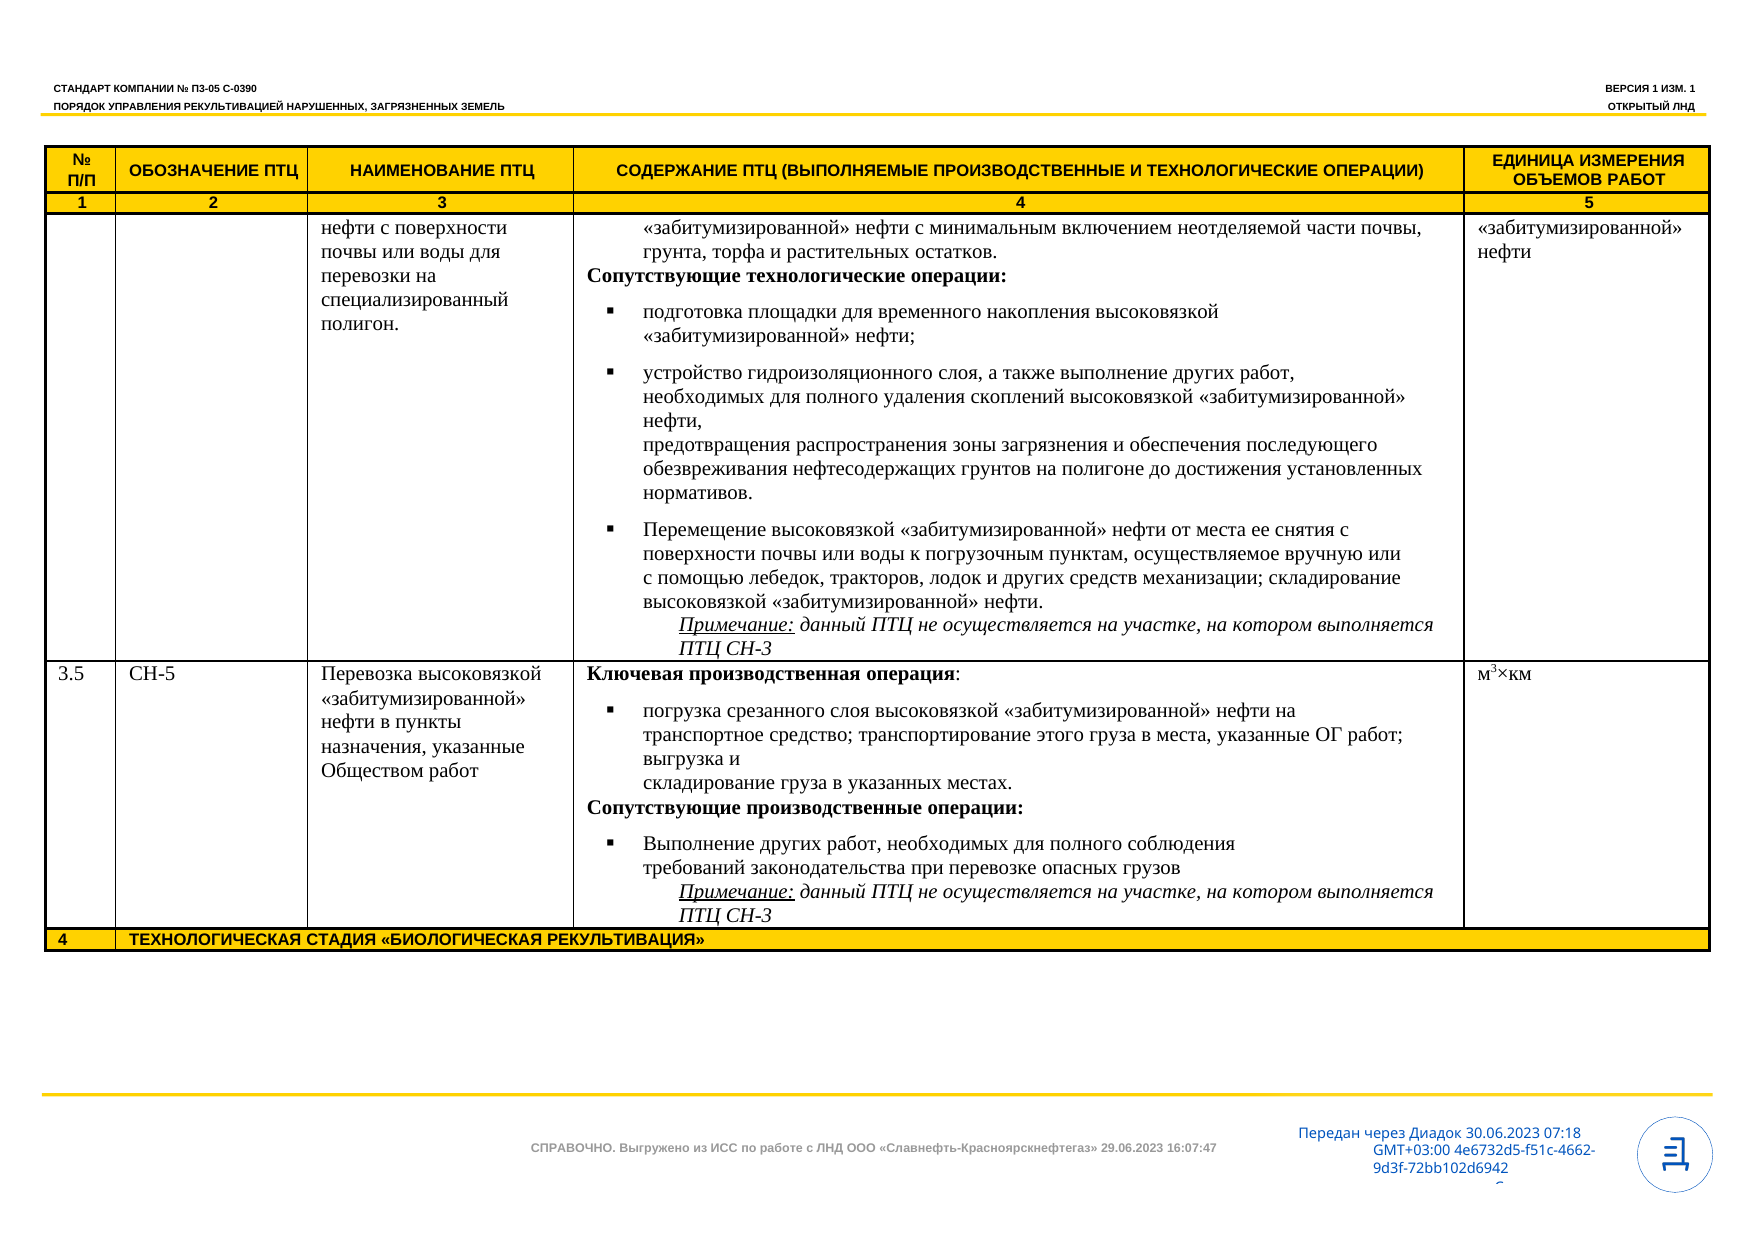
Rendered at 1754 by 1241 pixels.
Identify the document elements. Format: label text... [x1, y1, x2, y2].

table_cell «забитумизированной» нефти с минимальным включением неотделяемой части почвы, грунта, торфа и растительных остатков. Сопутствующие технологические операции: подготовка площадки для временного накопления высоковязкой «забитумизированной» нефти; устройство гидроизоляционного слоя, а также выполнение других работ, необходимых для полного удаления скоплений высоковязкой «забитумизированной» нефти, предотвращения распространения зоны загрязнения и обеспечения последующего обезвреживания нефтесодержащих грунтов на полигоне до достижения установленных нормативов. Перемещение высоковязкой «забитумизированной» нефти от места ее снятия с поверхности почвы или воды к погрузочным пунктам, осуществляемое вручную или с помощью лебедок, тракторов, лодок и других средств механизации; складирование высоковязкой «забитумизированной» нефти. Примечание: данный ПТЦ не осуществляется на участке, на котором выполняется ПТЦ СН-3 [574, 215, 1463, 660]
table_cell [116, 215, 307, 660]
table_cell Ключевая производственная операция: погрузка срезанного слоя высоковязкой «забитумизированной» нефти на транспортное средство; транспортирование этого груза в места, указанные ОГ работ; выгрузка и складирование груза в указанных местах. Сопутствующие производственные операции: Выполнение других работ, необходимых для полного соблюдения требований законодательства при перевозке опасных грузов Примечание: данный ПТЦ не осуществляется на участке, на котором выполняется ПТЦ СН-3 [574, 662, 1463, 927]
table_cell 3.5 [47, 662, 115, 927]
table_cell 3 [308, 194, 573, 212]
table_cell 2 [116, 194, 307, 212]
table_cell м3×км [1465, 662, 1708, 927]
table_cell 4 [47, 930, 115, 949]
table_cell Перевозка высоковязкой «забитумизированной» нефти в пункты назначения, указанные Обществом работ [308, 662, 573, 927]
table_cell 1 [47, 194, 115, 212]
table_cell СН-5 [116, 662, 307, 927]
table_header № П/П [47, 148, 115, 191]
table_header НАИМЕНОВАНИЕ ПТЦ [308, 148, 573, 191]
table_cell нефти с поверхности почвы или воды для перевозки на специализированный полигон. [308, 215, 573, 660]
table_header ЕДИНИЦА ИЗМЕРЕНИЯ ОБЪЕМОВ РАБОТ [1465, 148, 1708, 191]
table_header ОБОЗНАЧЕНИЕ ПТЦ [116, 148, 307, 191]
table_header СОДЕРЖАНИЕ ПТЦ (ВЫПОЛНЯЕМЫЕ ПРОИЗВОДСТВЕННЫЕ И ТЕХНОЛОГИЧЕСКИЕ ОПЕРАЦИИ) [574, 148, 1463, 191]
table_cell [47, 215, 115, 660]
table_cell 5 [1465, 194, 1708, 212]
picture [1222, 1073, 1754, 1220]
table_cell ТЕХНОЛОГИЧЕСКАЯ СТАДИЯ «БИОЛОГИЧЕСКАЯ РЕКУЛЬТИВАЦИЯ» [116, 930, 1708, 949]
table_cell 4 [574, 194, 1463, 212]
table_cell «забитумизированной» нефти [1465, 215, 1708, 660]
